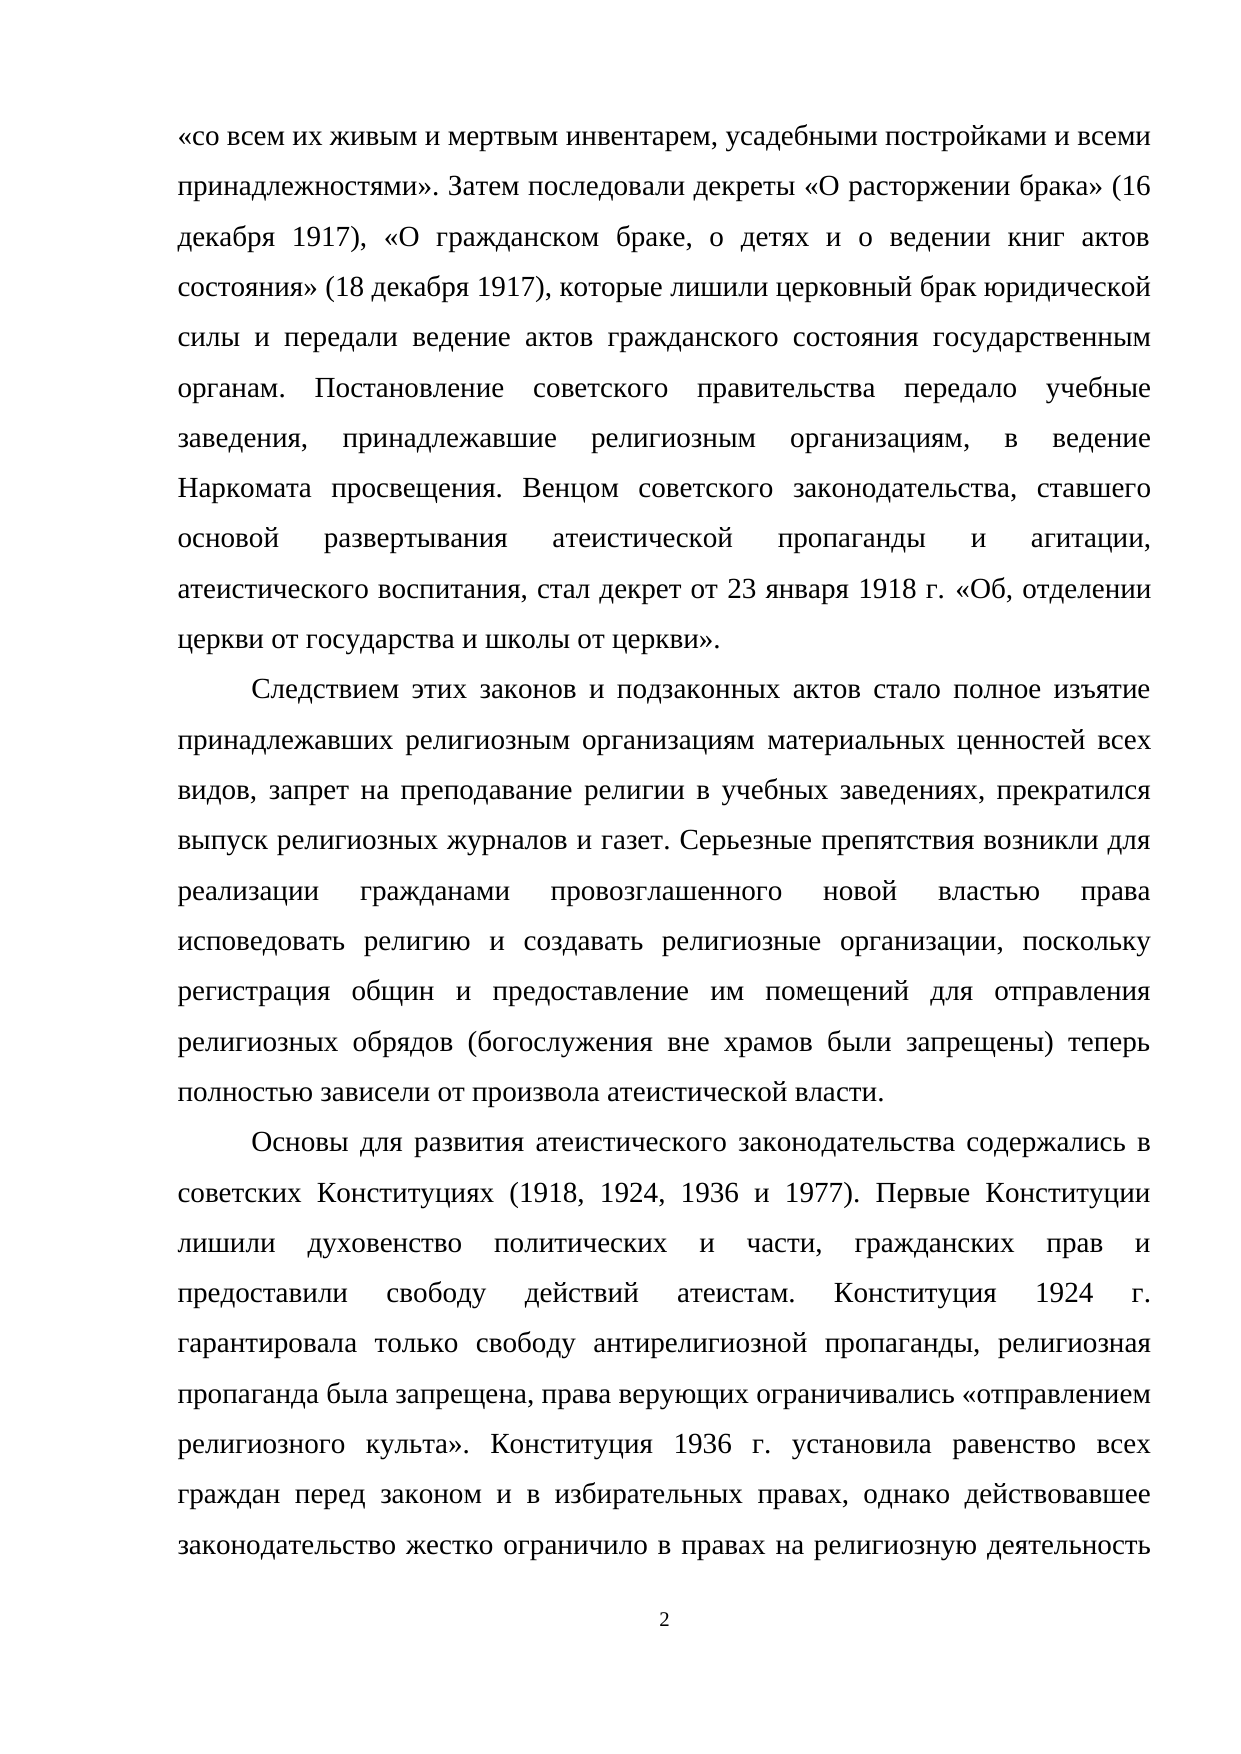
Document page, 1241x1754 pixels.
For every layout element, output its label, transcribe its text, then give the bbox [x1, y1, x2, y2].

text Следствием этих законов и подзаконных актов стало полное изъятие принадлежавших религиозным организациям материальных ценностей всех видов, запрет на преподавание религии в учебных заведениях, прекратился выпуск религиозных журналов и газет. Серьезные препятствия возникли для реализации гражданами провозглашенного новой властью права исповедовать религию и создавать религиозные организации, поскольку регистрация общин и предоставление им помещений для отправления религиозных обрядов (богослужения вне храмов были запрещены) теперь полностью зависели от произвола атеистической власти. [177, 672, 1152, 1108]
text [177, 118, 1152, 655]
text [177, 1124, 1152, 1560]
